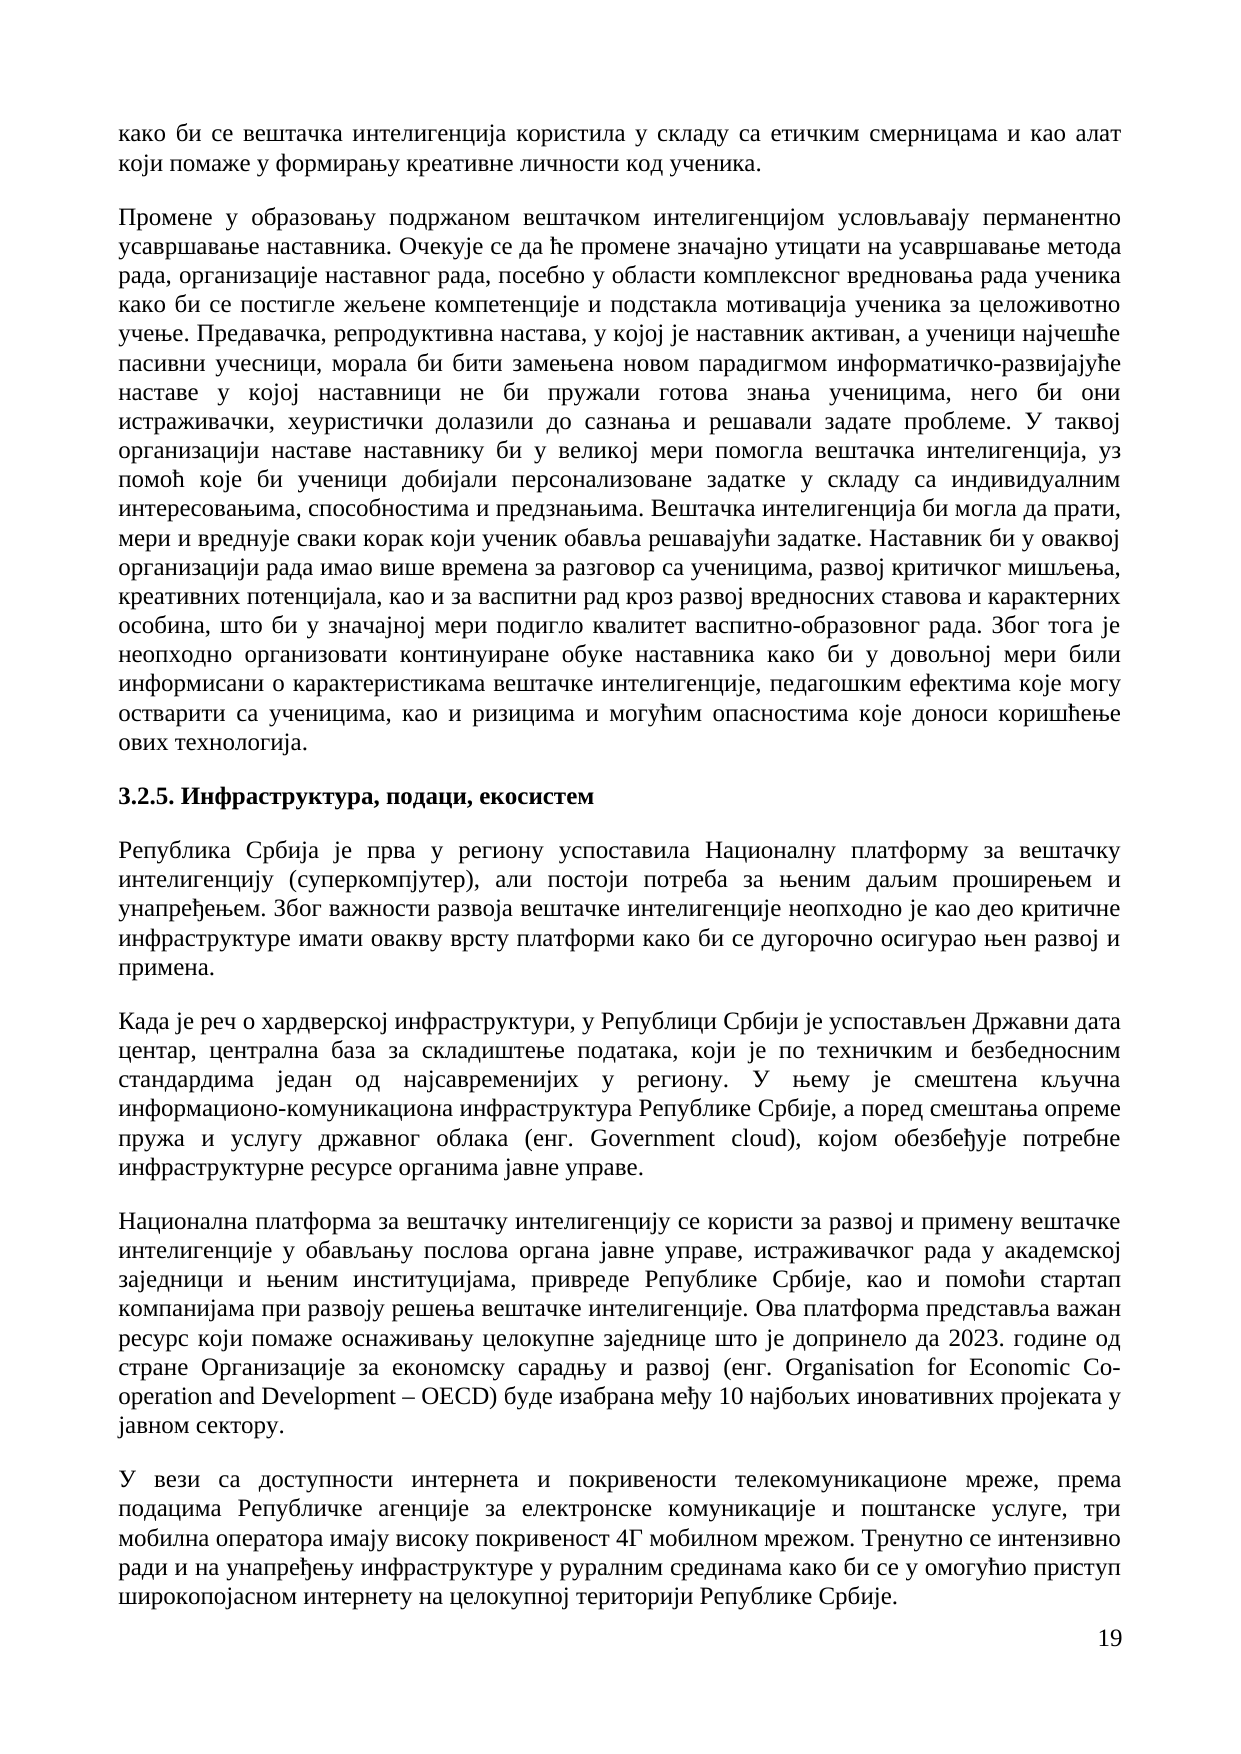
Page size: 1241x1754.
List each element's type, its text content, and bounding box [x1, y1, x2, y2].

text Промене у образовању подржаном вештачком интелигенцијом условљавају перманентно усавршавање наставника. Очекује се да ће промене значајно утицати на усавршавање метода рада, организације наставног рада, посебно у области комплексног вредновања рада ученика како би се постигле жељене компетенције и подстакла мотивација ученика за целоживотно учење. Предавачка, репродуктивна настава, у којој је наставник активан, а ученици најчешће пасивни учесници, морала би бити замењена новом парадигмом информатичко-развијајуће наставе у којој наставници не би пружали готова знања ученицима, него би они истраживачки, хеуристички долазили до сазнања и решавали задате проблеме. У таквој организацији наставе наставнику би у великој мери помогла вештачка интелигенција, уз помоћ које би ученици добијали персонализоване задатке у складу са индивидуалним интересовањима, способностима и предзнањима. Вештачка интелигенција би могла да прати, мери и вреднује сваки корак који ученик обавља решавајући задатке. Наставник би у оваквој организацији рада имао више времена за разговор са ученицима, развој критичког мишљења, креативних потенцијала, као и за васпитни рад кроз развој вредносних ставова и карактерних особина, што би у значајној мери подигло квалитет васпитно-образовног рада. Због тога је неопходно организовати континуиране обуке наставника како би у довољној мери били информисани о карактеристикама вештачке интелигенције, педагошким ефектима које могу остварити са ученицима, као и ризицима и могућим опасностима које доноси коришћење ових технологија. [118, 201, 1122, 756]
subtitle 3.2.5. Инфраструктура, подаци, екосистем [118, 781, 1122, 810]
text У вези са доступности интернета и покривености телекомуникационе мреже, према подацима Републичке агенције за електронске комуникације и поштанске услуге, три мобилна оператора имају високу покривеност 4Г мобилном мрежом. Тренутно се интензивно ради и на унапређењу инфраструктуре у руралним срединама како би се у омогућио приступ широкопојасном интернету на целокупној територији Републике Србије. [118, 1464, 1122, 1610]
text Када је реч о хардверској инфраструктури, у Републици Србији је успостављен Државни дата центар, централна база за складиштење података, који је по техничким и безбедносним стандардима један од најсавременијих у региону. У њему је смештена кључна информационо-комуникациона инфраструктура Републике Србије, а поред смештања опреме пружа и услугу државног облака (енг. Government cloud), којом обезбеђује потребне инфраструктурне ресурсе органима јавне управе. [118, 1006, 1122, 1181]
text Национална платформа за вештачку интелигенцију се користи за развој и примену вештачке интелигенције у обављању послова органа јавне управе, истраживачког рада у академској заједници и њеним институцијама, привреде Републике Србије, као и помоћи стартап компанијама при развоју решења вештачке интелигенције. Ова платформа представља важан ресурс који помаже оснаживању целокупне заједнице што је допринело да 2023. године од стране Организације за економску сарадњу и развој (енг. Organisation for Economic Co-operation and Development – ОЕCD) буде изабрана међу 10 најбољих иновативних пројеката у јавном сектору. [118, 1206, 1122, 1439]
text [118, 118, 1122, 176]
text Република Србија је прва у региону успоставила Националну платформу за вештачку интелигенцију (суперкомпјутер), али постоји потреба за њеним даљим проширењем и унапређењем. Због важности развоја вештачке интелигенције неопходно је као део критичне инфраструктуре имати овакву врсту платформи како би се дугорочно осигурао њен развој и примена. [118, 835, 1122, 981]
